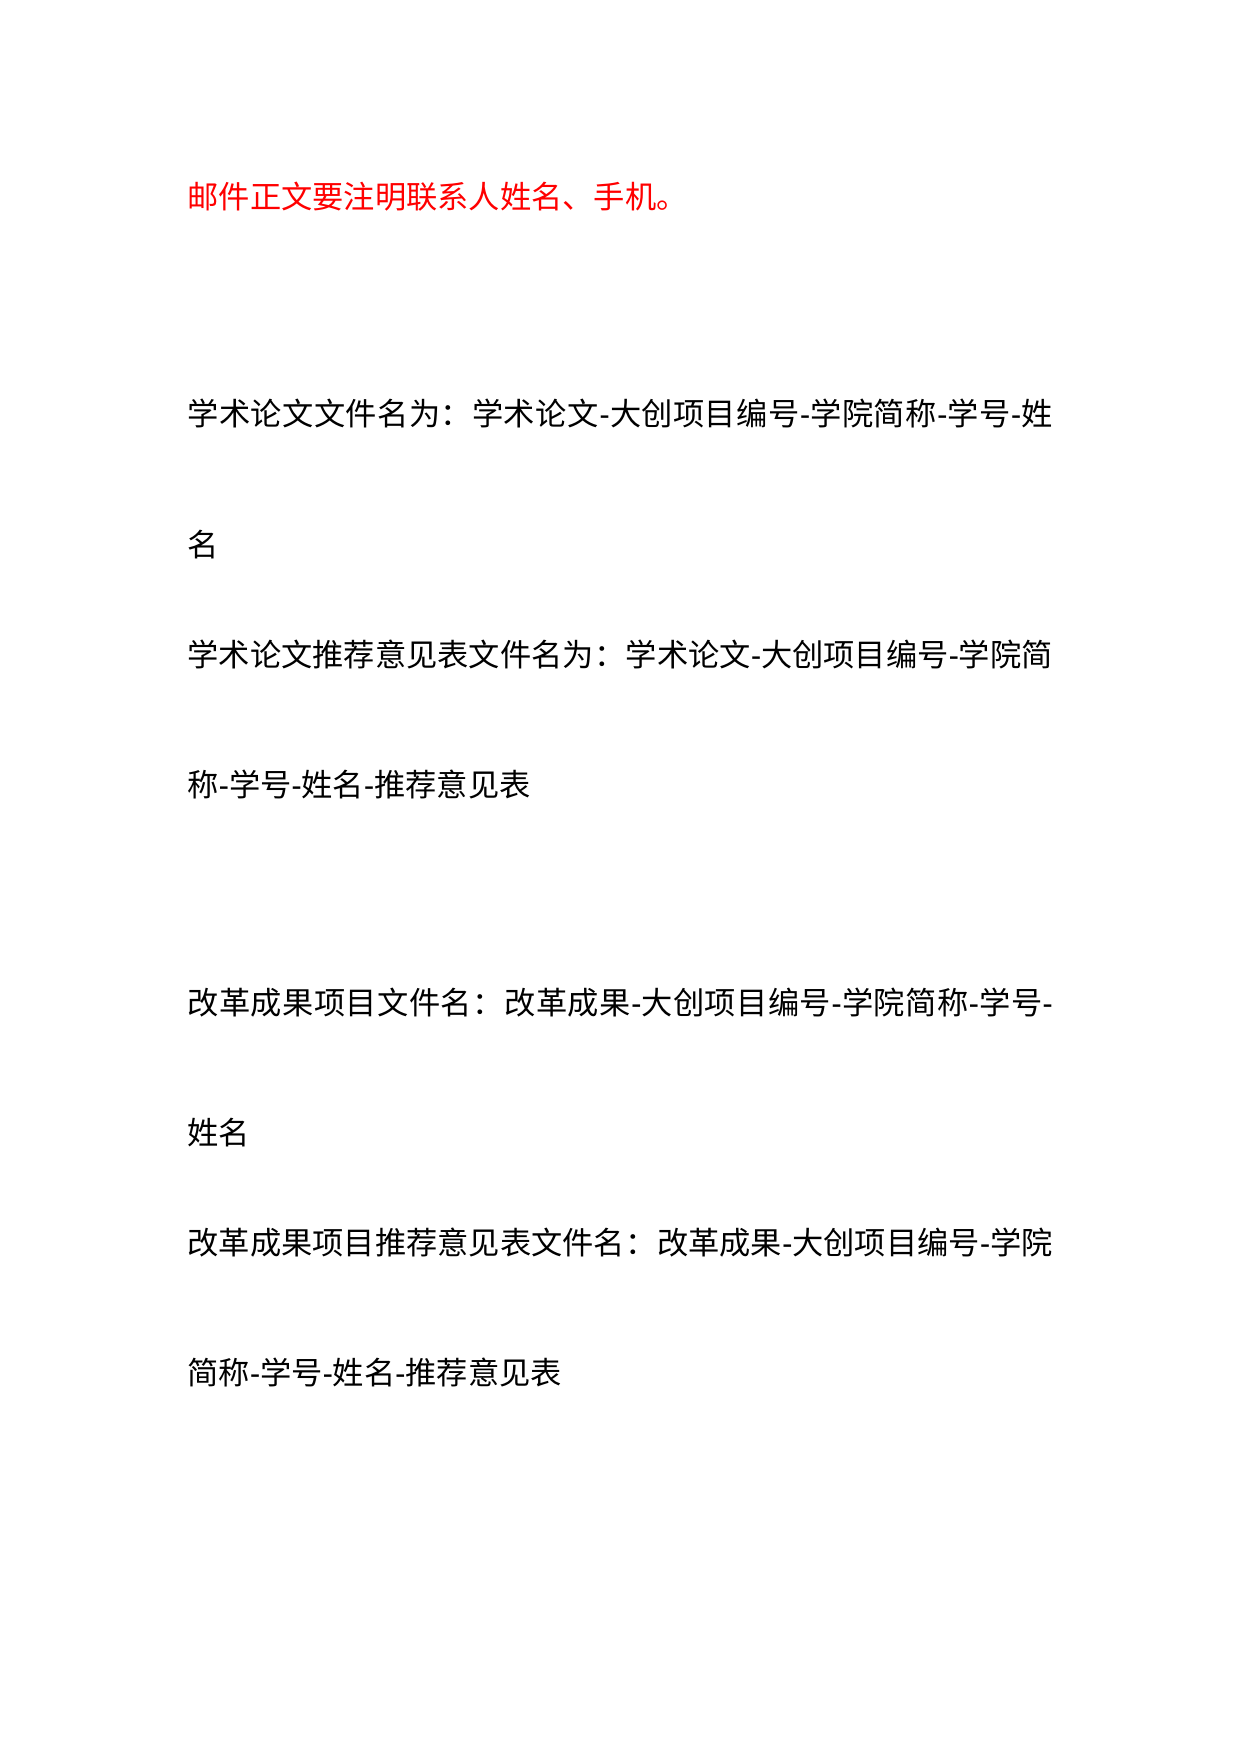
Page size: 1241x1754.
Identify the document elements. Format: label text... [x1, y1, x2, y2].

text 改革成果项目推荐意见表文件名：改革成果-大创项目编号-学院简称-学号-姓名-推荐意见表 [187, 1208, 1053, 1403]
text 学术论文推荐意见表文件名为：学术论文-大创项目编号-学院简称-学号-姓名-推荐意见表 [187, 620, 1053, 815]
text 改革成果项目文件名：改革成果-大创项目编号-学院简称-学号-姓名 [187, 968, 1053, 1163]
text 学术论文文件名为：学术论文-大创项目编号-学院简称-学号-姓名 [187, 380, 1053, 575]
text 邮件正文要注明联系人姓名、手机。 [187, 162, 1053, 227]
